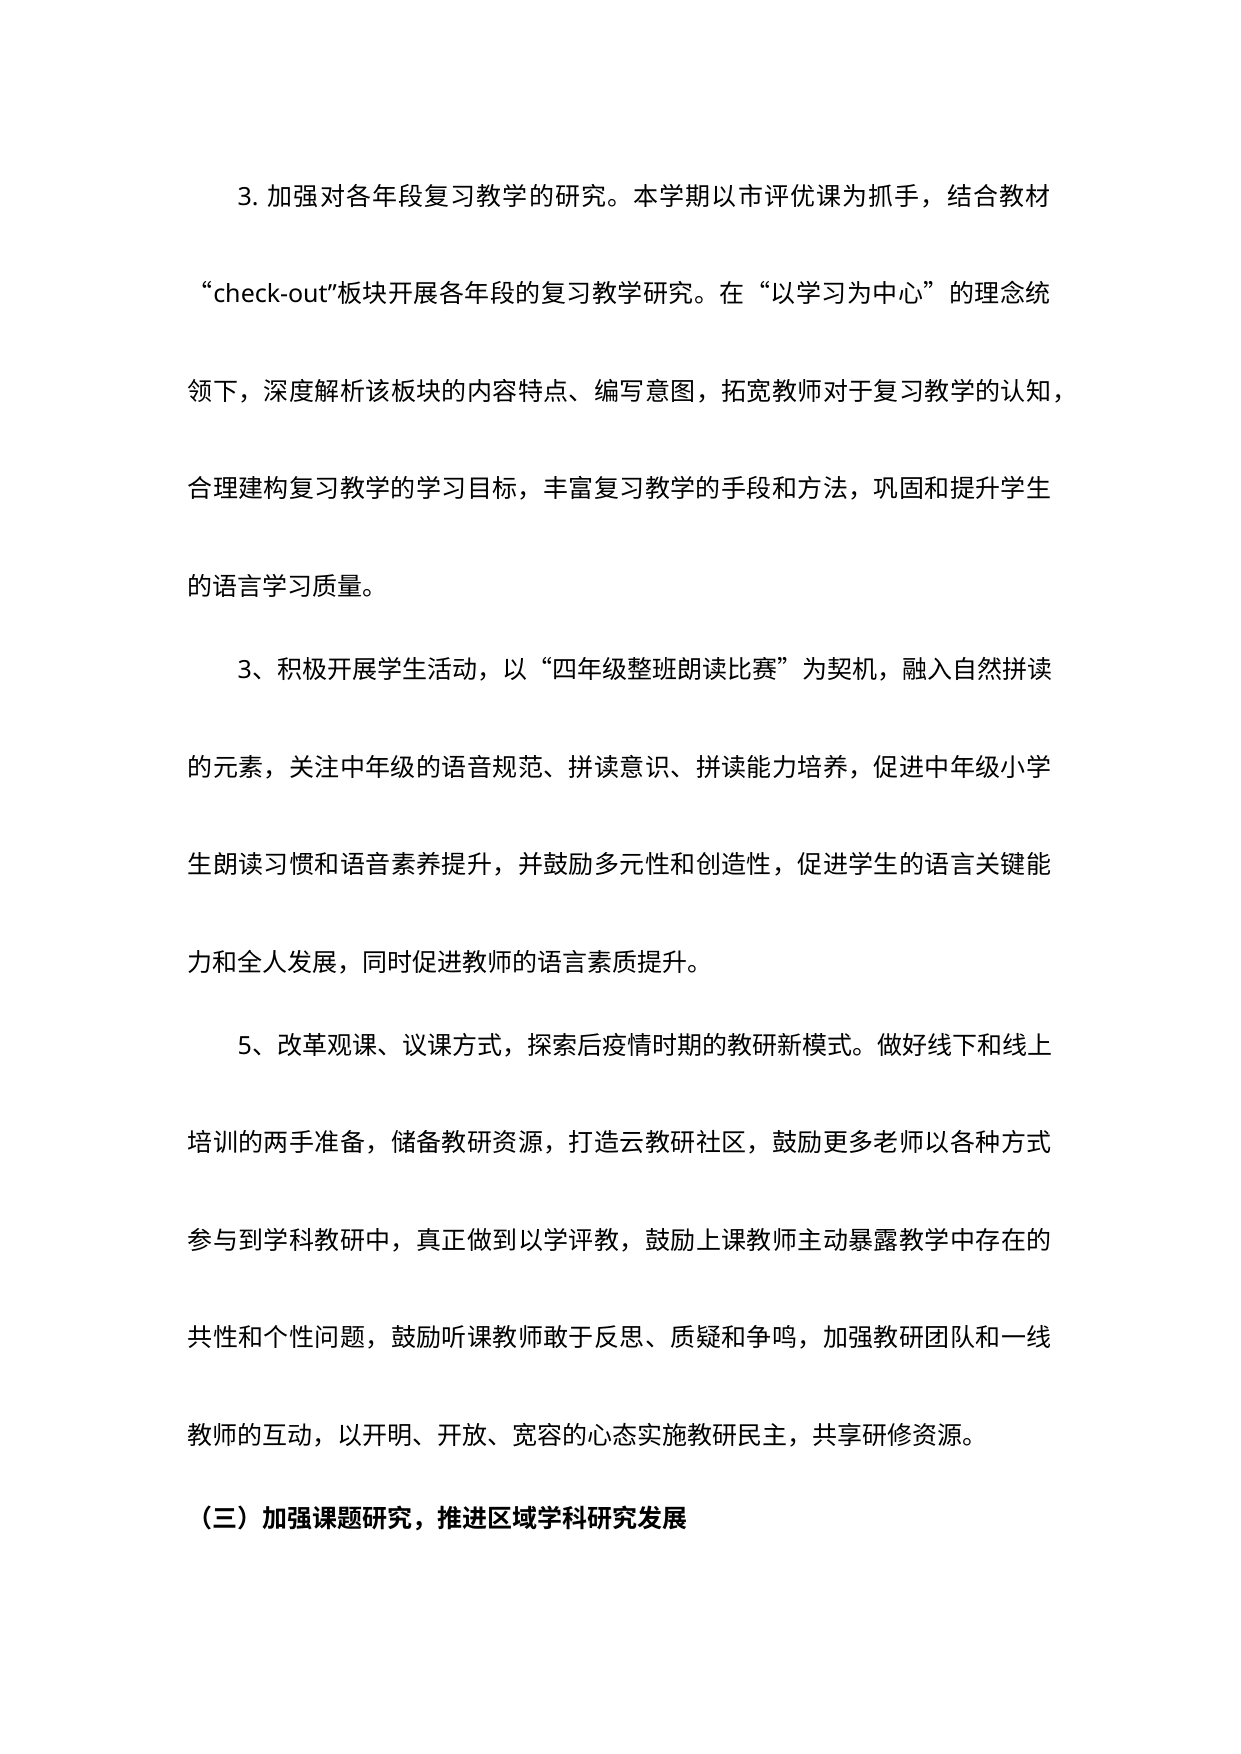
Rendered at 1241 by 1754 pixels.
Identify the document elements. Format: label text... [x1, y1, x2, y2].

text （三）加强课题研究，推进区域学科研究发展 [187, 1484, 1053, 1549]
text 3、积极开展学生活动，以“四年级整班朗读比赛”为契机，融入自然拼读的元素，关注中年级的语音规范、拼读意识、拼读能力培养，促进中年级小学生朗读习惯和语音素养提升，并鼓励多元性和创造性，促进学生的语言关键能力和全人发展，同时促进教师的语言素质提升。 [187, 635, 1053, 993]
text 3. 加强对各年段复习教学的研究。本学期以市评优课为抓手，结合教材“check-out”板块开展各年段的复习教学研究。在“以学习为中心”的理念统领下，深度解析该板块的内容特点、编写意图，拓宽教师对于复习教学的认知，合理建构复习教学的学习目标，丰富复习教学的手段和方法，巩固和提升学生的语言学习质量。 [187, 162, 1053, 617]
text 5、改革观课、议课方式，探索后疫情时期的教研新模式。做好线下和线上培训的两手准备，储备教研资源，打造云教研社区，鼓励更多老师以各种方式参与到学科教研中，真正做到以学评教，鼓励上课教师主动暴露教学中存在的共性和个性问题，鼓励听课教师敢于反思、质疑和争鸣，加强教研团队和一线教师的互动，以开明、开放、宽容的心态实施教研民主，共享研修资源。 [187, 1011, 1053, 1466]
